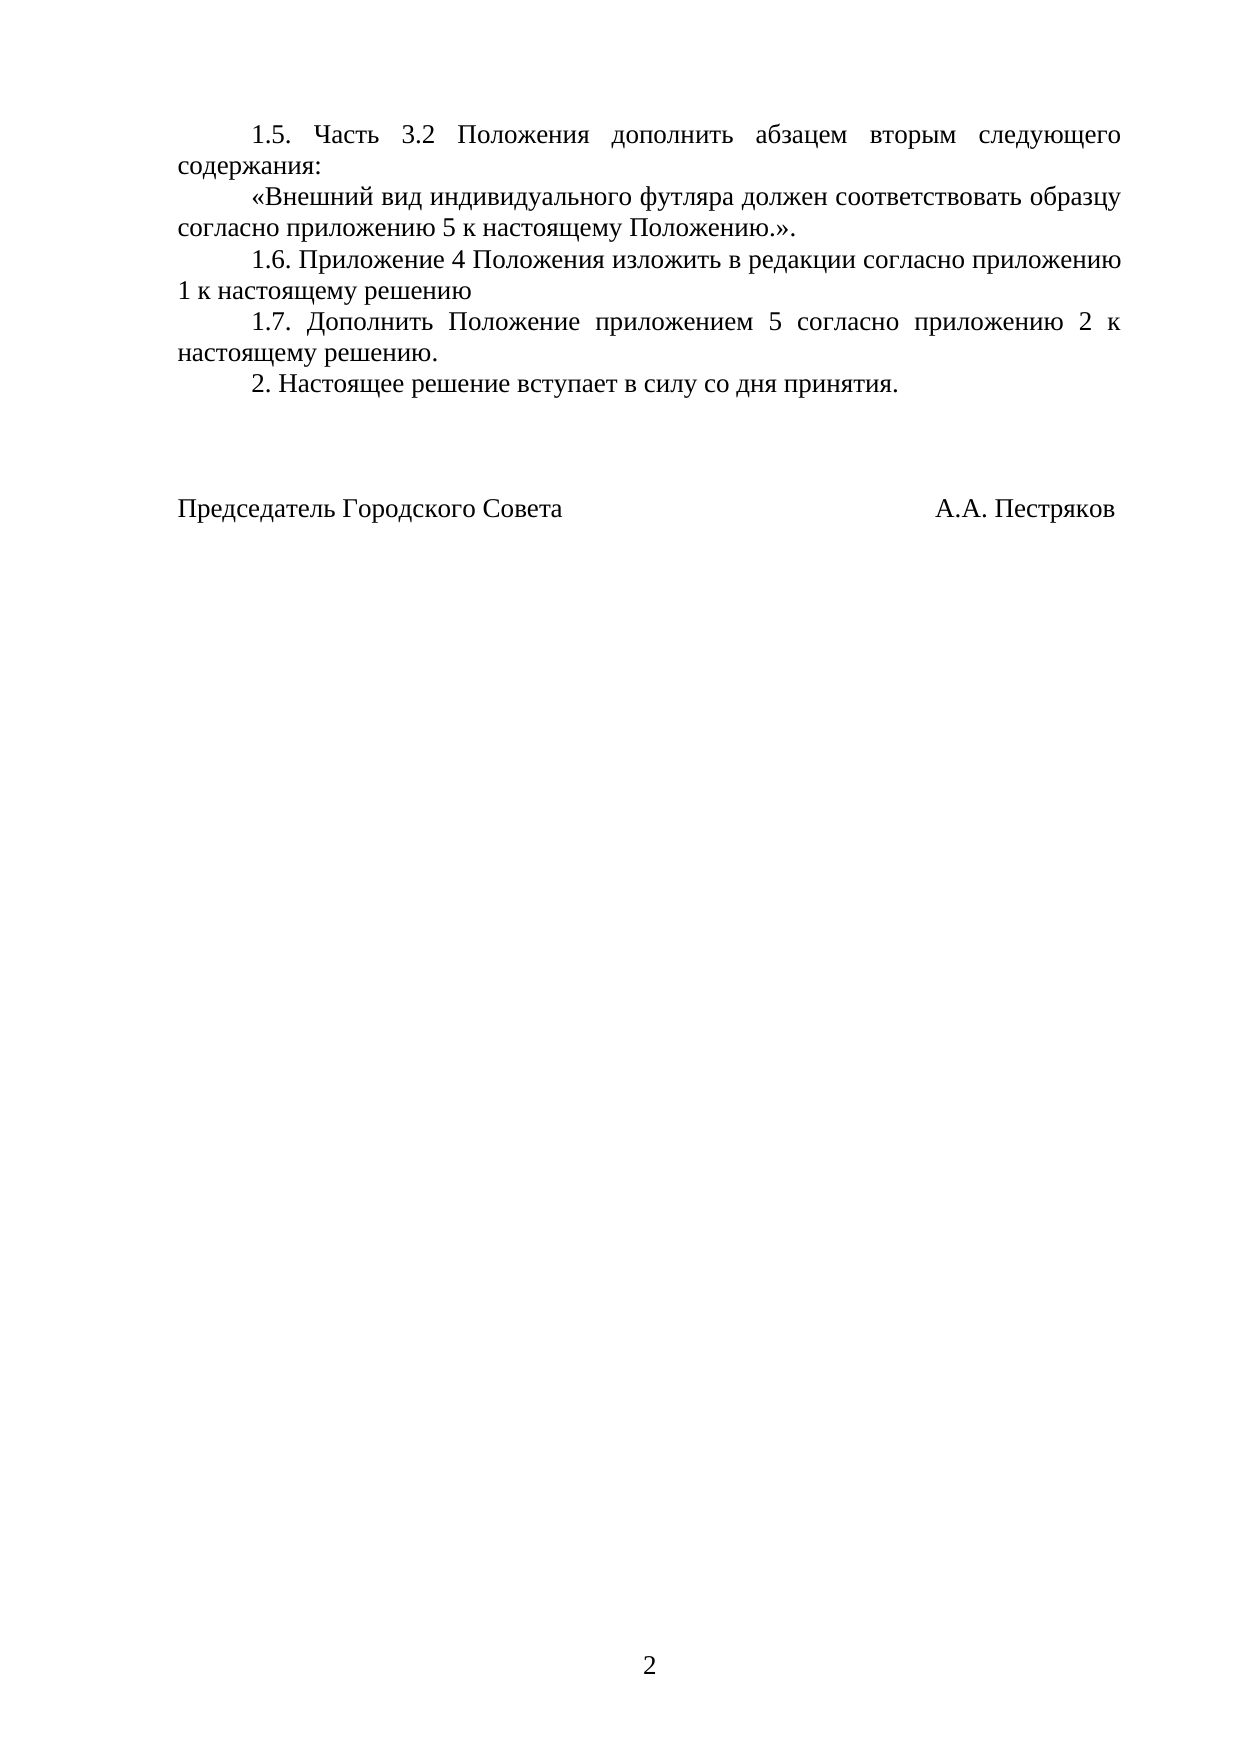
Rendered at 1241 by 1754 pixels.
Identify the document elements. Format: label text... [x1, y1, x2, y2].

text 1.7. Дополнить Положение приложением 5 согласно приложению 2 к настоящему решению. [177, 305, 1122, 367]
text Председатель Городского Совета А.А. Пестряков [177, 492, 1122, 523]
text 1.5. Часть 3.2 Положения дополнить абзацем вторым следующего содержания: [177, 118, 1122, 180]
text «Внешний вид индивидуального футляра должен соответствовать образцу согласно приложению 5 к настоящему Положению.». [177, 180, 1122, 243]
text 1.6. Приложение 4 Положения изложить в редакции согласно приложению 1 к настоящему решению [177, 243, 1122, 305]
list 2. Настоящее решение вступает в силу со дня принятия. [177, 367, 1122, 398]
